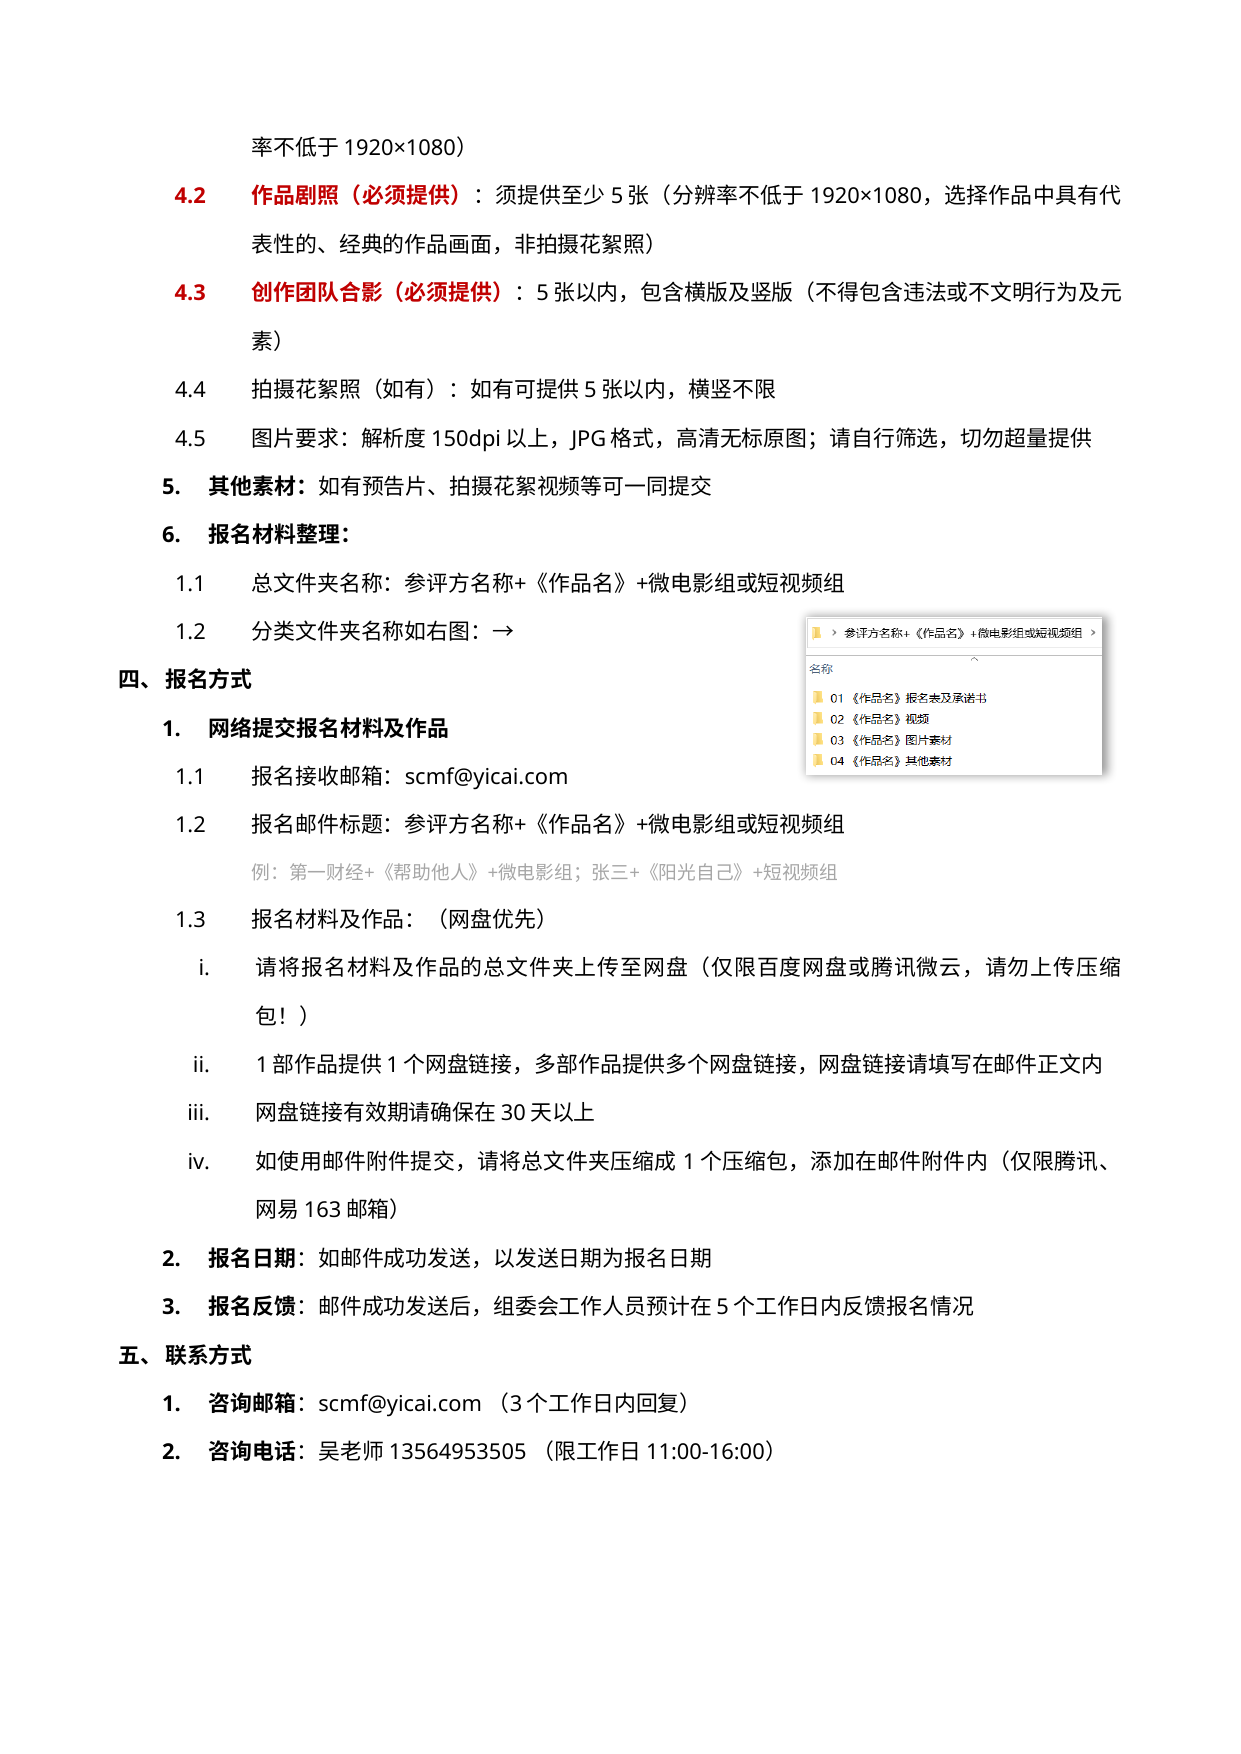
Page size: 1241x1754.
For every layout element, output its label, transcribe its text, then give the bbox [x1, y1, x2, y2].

list 例：第一财经+《帮助他人》+微电影组；张三+《阳光自己》+短视频组 [251, 855, 1122, 888]
list 报名方式 [118, 662, 799, 694]
list 如使用邮件附件提交，请将总文件夹压缩成1个压缩包，添加在邮件附件内（仅限腾讯、网易163邮箱） [210, 1143, 1122, 1225]
list 网络提交报名材料及作品 [162, 710, 799, 743]
list 创作团队合影（必须提供）：5张以内，包含横版及竖版（不得包含违法或不文明行为及元素） [206, 275, 1122, 356]
list 咨询邮箱：scmf@yicai.com （3个工作日内回复） [162, 1386, 1122, 1418]
list 咨询电话：吴老师 13564953505 （限工作日11:00-16:00） [162, 1434, 1122, 1466]
list 报名日期：如邮件成功发送，以发送日期为报名日期 [162, 1241, 1122, 1273]
list 总文件夹名称：参评方名称+《作品名》+微电影组或短视频组 [206, 565, 1122, 598]
list 分类文件夹名称如右图：→ [206, 614, 802, 646]
list 拍摄花絮照（如有）：如有可提供5张以内，横竖不限 [206, 372, 1122, 404]
list 图片要求：解析度150dpi以上，JPG格式，高清无标原图；请自行筛选，切勿超量提供 [206, 420, 1122, 453]
list 报名材料及作品：（网盘优先） [206, 901, 1122, 934]
list 报名反馈：邮件成功发送后，组委会工作人员预计在5个工作日内反馈报名情况 [162, 1289, 1122, 1321]
list 1部作品提供1个网盘链接，多部作品提供多个网盘链接，网盘链接请填写在邮件正文内 [210, 1047, 1122, 1079]
list 网盘链接有效期请确保在30天以上 [210, 1095, 1122, 1128]
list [206, 129, 1122, 162]
list 报名材料整理： [162, 517, 1122, 549]
list 作品剧照（必须提供）：须提供至少5张（分辨率不低于1920×1080，选择作品中具有代表性的、经典的作品画面，非拍摄花絮照） [206, 178, 1122, 259]
list 其他素材：如有预告片、拍摄花絮视频等可一同提交 [162, 469, 1122, 501]
list 联系方式 [118, 1337, 1122, 1370]
picture [806, 617, 1102, 775]
list 报名邮件标题：参评方名称+《作品名》+微电影组或短视频组 [206, 807, 1122, 839]
list 报名接收邮箱：scmf@yicai.com [206, 759, 1122, 791]
list 请将报名材料及作品的总文件夹上传至网盘（仅限百度网盘或腾讯微云，请勿上传压缩包！） [210, 950, 1122, 1031]
